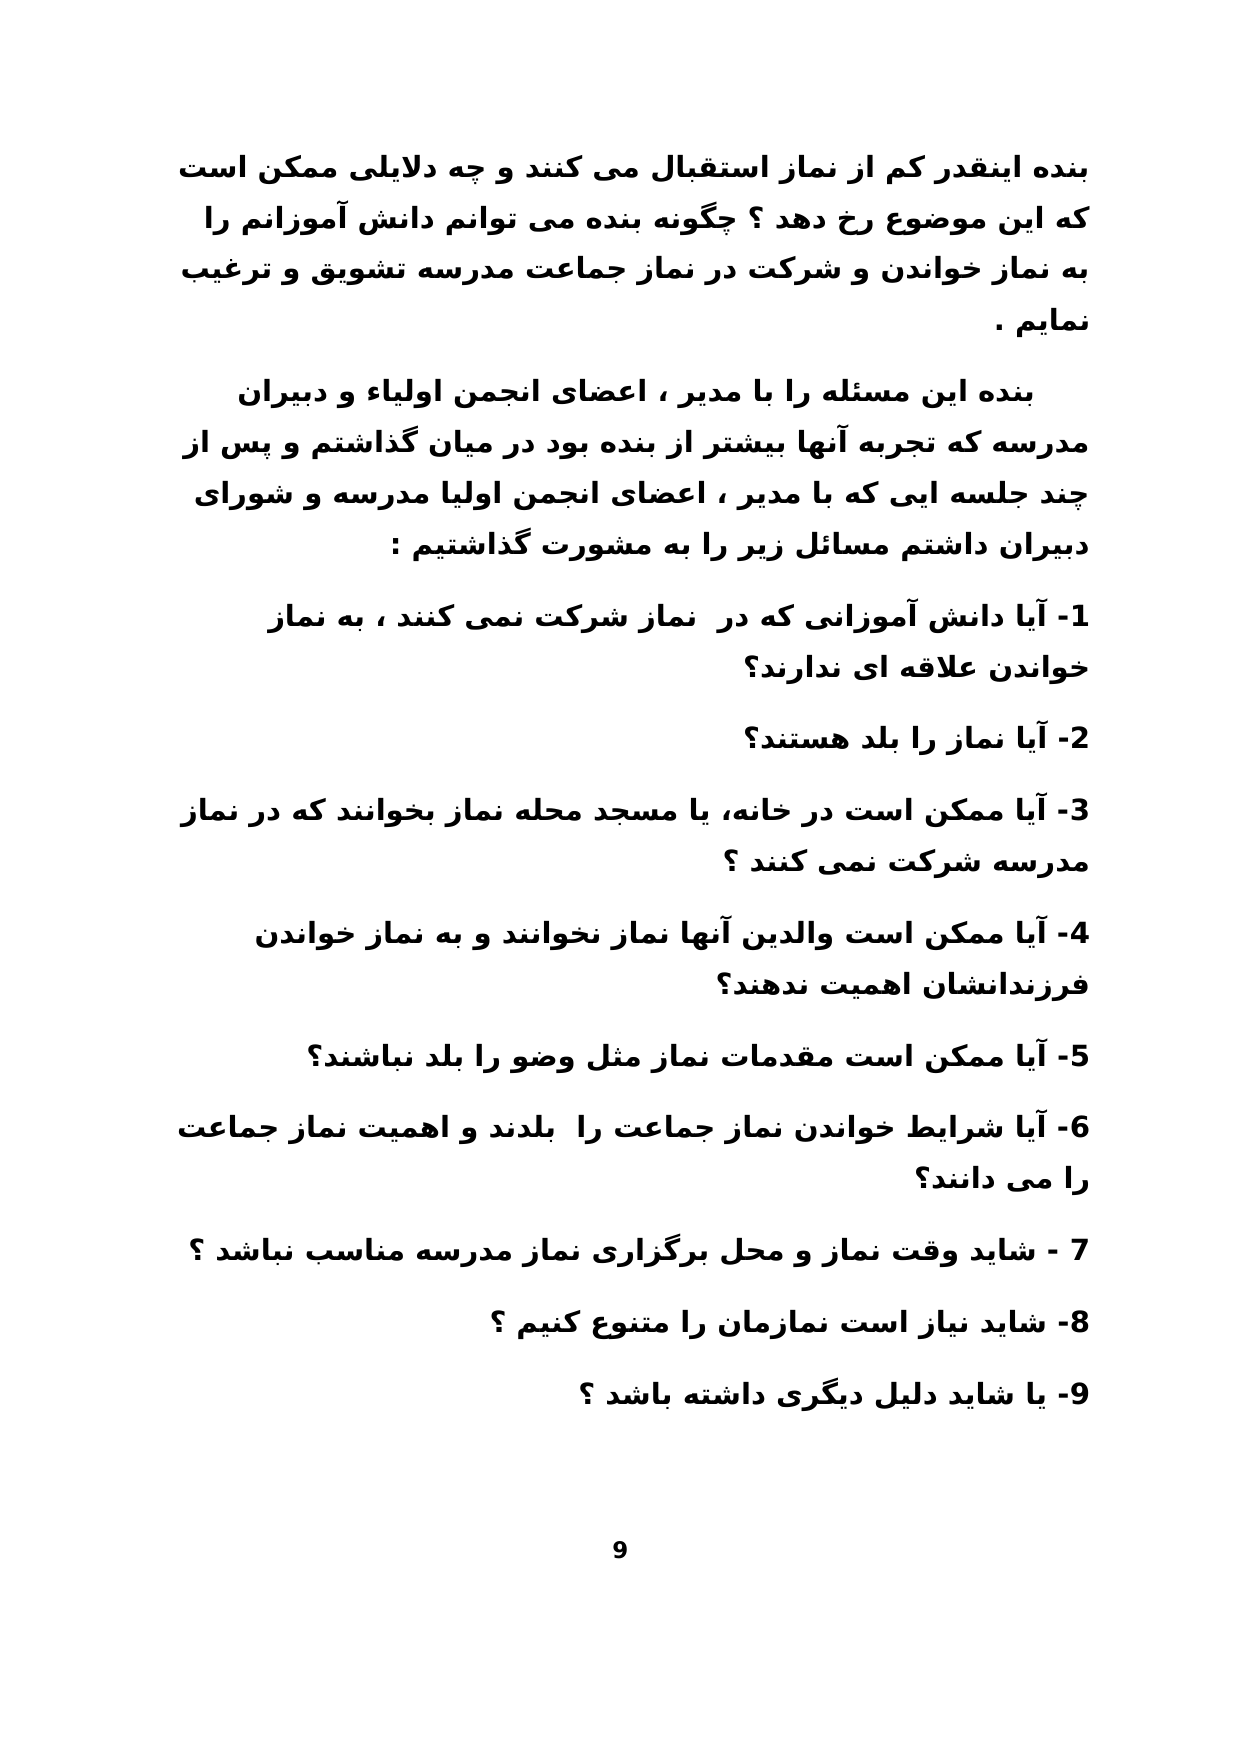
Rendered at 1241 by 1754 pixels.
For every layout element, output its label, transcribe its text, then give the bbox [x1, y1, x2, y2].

text 6- آیا شرایط خواندن نماز جماعت را بلدند و اهمیت نماز جماعت را می دانند؟ [169, 1111, 1090, 1196]
text 4- آیا ممکن است والدین آنها نماز نخوانند و به نماز خواندن فرزندانشان اهمیت ندهند؟ [169, 916, 1090, 1001]
text 9- یا شاید دلیل دیگری داشته باشد ؟ [169, 1377, 1090, 1411]
text بنده این مسئله را با مدیر ، اعضای انجمن اولیاء و دبیران مدرسه که تجربه آنها بیشتر از بنده بود در میان گذاشتم و پس از چند جلسه ایی که با مدیر ، اعضای انجمن اولیا مدرسه و شورای دبیران داشتم مسائل زیر را به مشورت گذاشتیم : [169, 374, 1090, 561]
text 3- آیا ممکن است در خانه، یا مسجد محله نماز بخوانند که در نماز مدرسه شرکت نمی کنند ؟ [169, 794, 1090, 878]
text 2- آیا نماز را بلد هستند؟ [169, 722, 1090, 756]
text 1- آیا دانش آموزانی که در نماز شرکت نمی کنند ، به نماز خواندن علاقه ای ندارند؟ [169, 599, 1090, 684]
text 5- آیا ممکن است مقدمات نماز مثل وضو را بلد نباشند؟ [169, 1039, 1090, 1073]
text 8- شاید نیاز است نمازمان را متنوع کنیم ؟ [169, 1305, 1090, 1339]
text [169, 150, 1090, 337]
text 7 - شاید وقت نماز و محل برگزاری نماز مدرسه مناسب نباشد ؟ [169, 1233, 1090, 1267]
